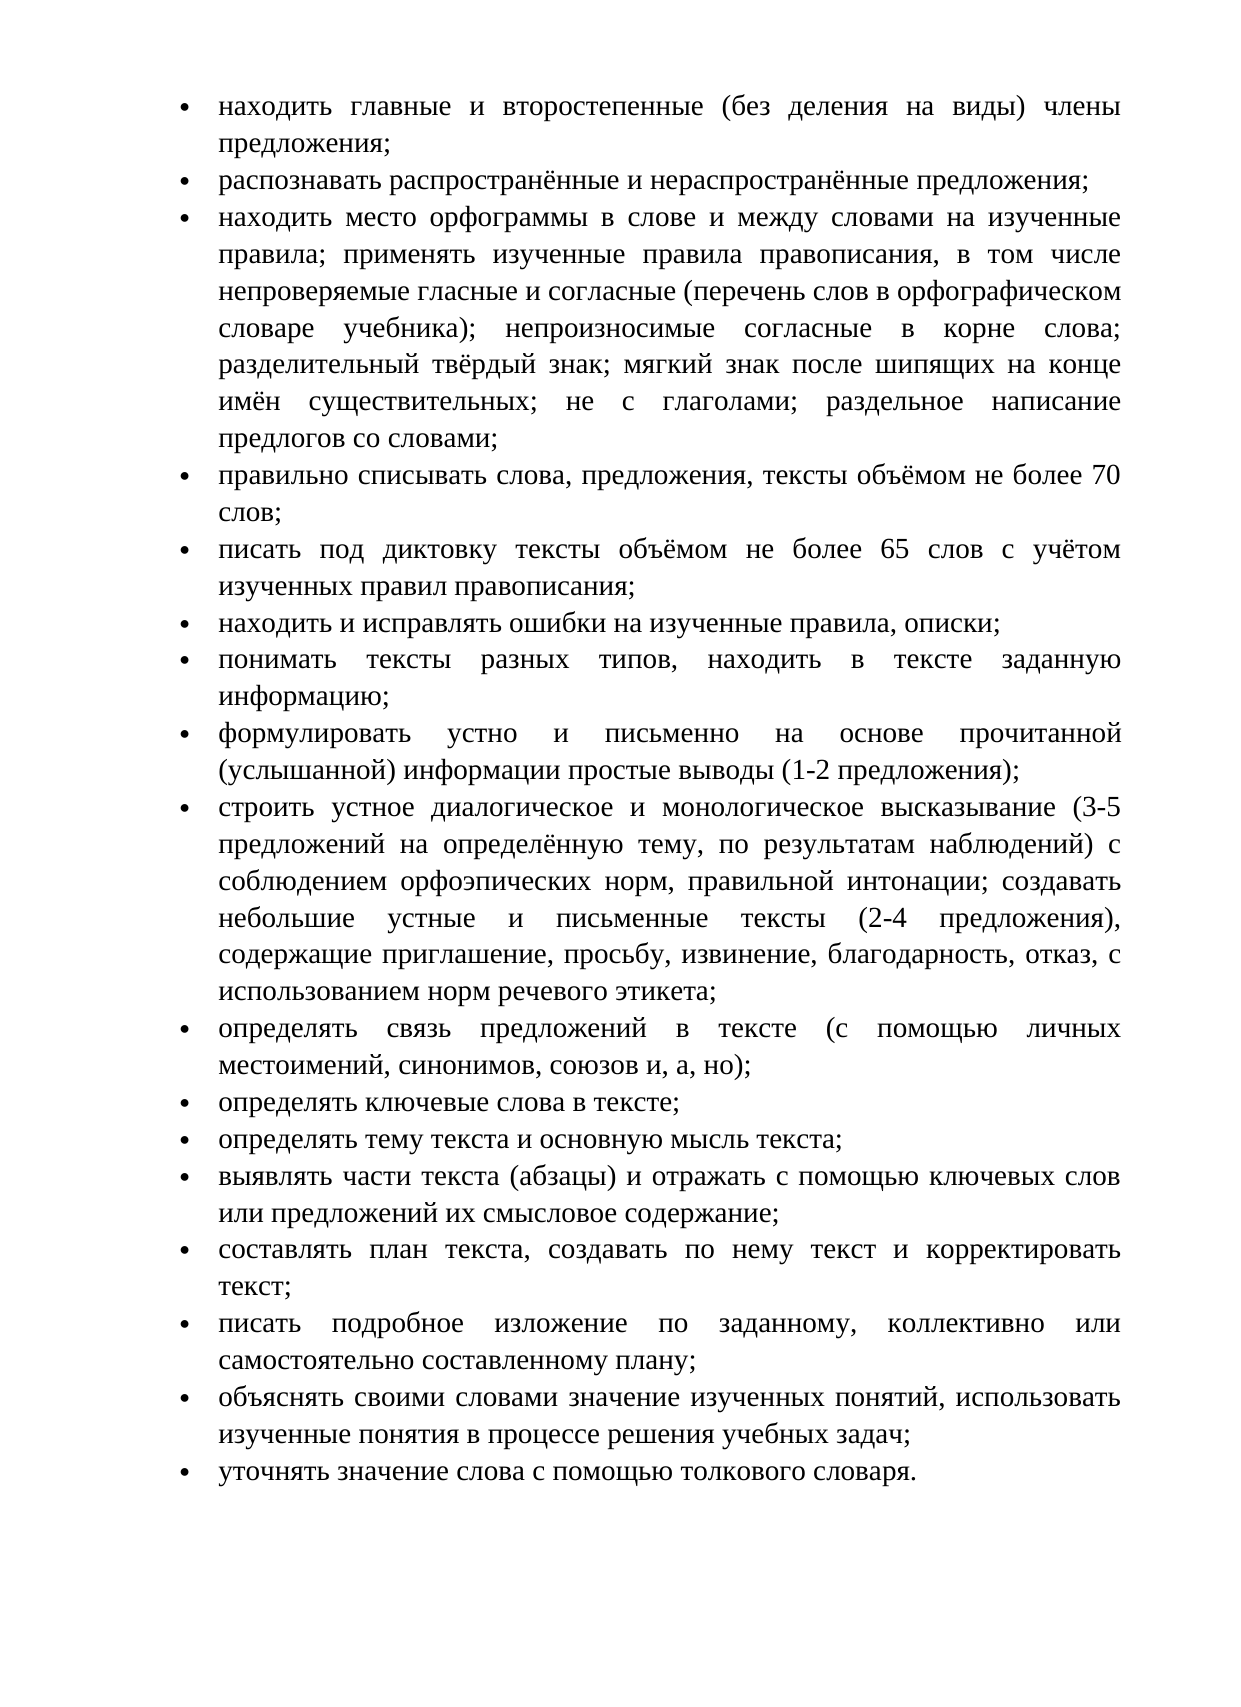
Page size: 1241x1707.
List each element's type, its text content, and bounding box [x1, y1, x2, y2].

list находить и исправлять ошибки на изученные правила, описки; [181, 605, 1122, 638]
list правильно списывать слова, предложения, тексты объёмом не более 70 слов; [181, 457, 1122, 528]
list объяснять своими словами значение изученных понятий, использовать изученные понятия в процессе решения учебных задач; [181, 1379, 1122, 1449]
list писать под диктовку тексты объёмом не более 65 слов с учётом изученных правил правописания; [181, 531, 1122, 601]
list писать подробное изложение по заданному, коллективно или самостоятельно составленному плану; [181, 1305, 1122, 1376]
list распознавать распространённые и нераспространённые предложения; [181, 162, 1122, 196]
list определять ключевые слова в тексте; [181, 1084, 1122, 1118]
list строить устное диалогическое и монологическое высказывание (3-5 предложений на определённую тему, по результатам наблюдений) с соблюдением орфоэпических норм, правильной интонации; создавать небольшие устные и письменные тексты (2-4 предложения), содержащие приглашение, просьбу, извинение, благодарность, отказ, с использованием норм речевого этикета; [181, 789, 1122, 1007]
list находить главные и второстепенные (без деления на виды) члены предложения; [181, 88, 1122, 159]
list понимать тексты разных типов, находить в тексте заданную информацию; [181, 642, 1122, 712]
list выявлять части текста (абзацы) и отражать с помощью ключевых слов или предложений их смысловое содержание; [181, 1158, 1122, 1228]
list составлять план текста, создавать по нему текст и корректировать текст; [181, 1232, 1122, 1302]
list формулировать устно и письменно на основе прочитанной (услышанной) информации простые выводы (1-2 предложения); [181, 715, 1122, 786]
list находить место орфограммы в слове и между словами на изученные правила; применять изученные правила правописания, в том числе непроверяемые гласные и согласные (перечень слов в орфографическом словаре учебника); непроизносимые согласные в корне слова; разделительный твёрдый знак; мягкий знак после шипящих на конце имён существительных; не с глаголами; раздельное написание предлогов со словами; [181, 199, 1122, 454]
list определять тему текста и основную мысль текста; [181, 1121, 1122, 1154]
list уточнять значение слова с помощью толкового словаря. [181, 1453, 1122, 1486]
list определять связь предложений в тексте (с помощью личных местоимений, синонимов, союзов и, а, но); [181, 1010, 1122, 1081]
